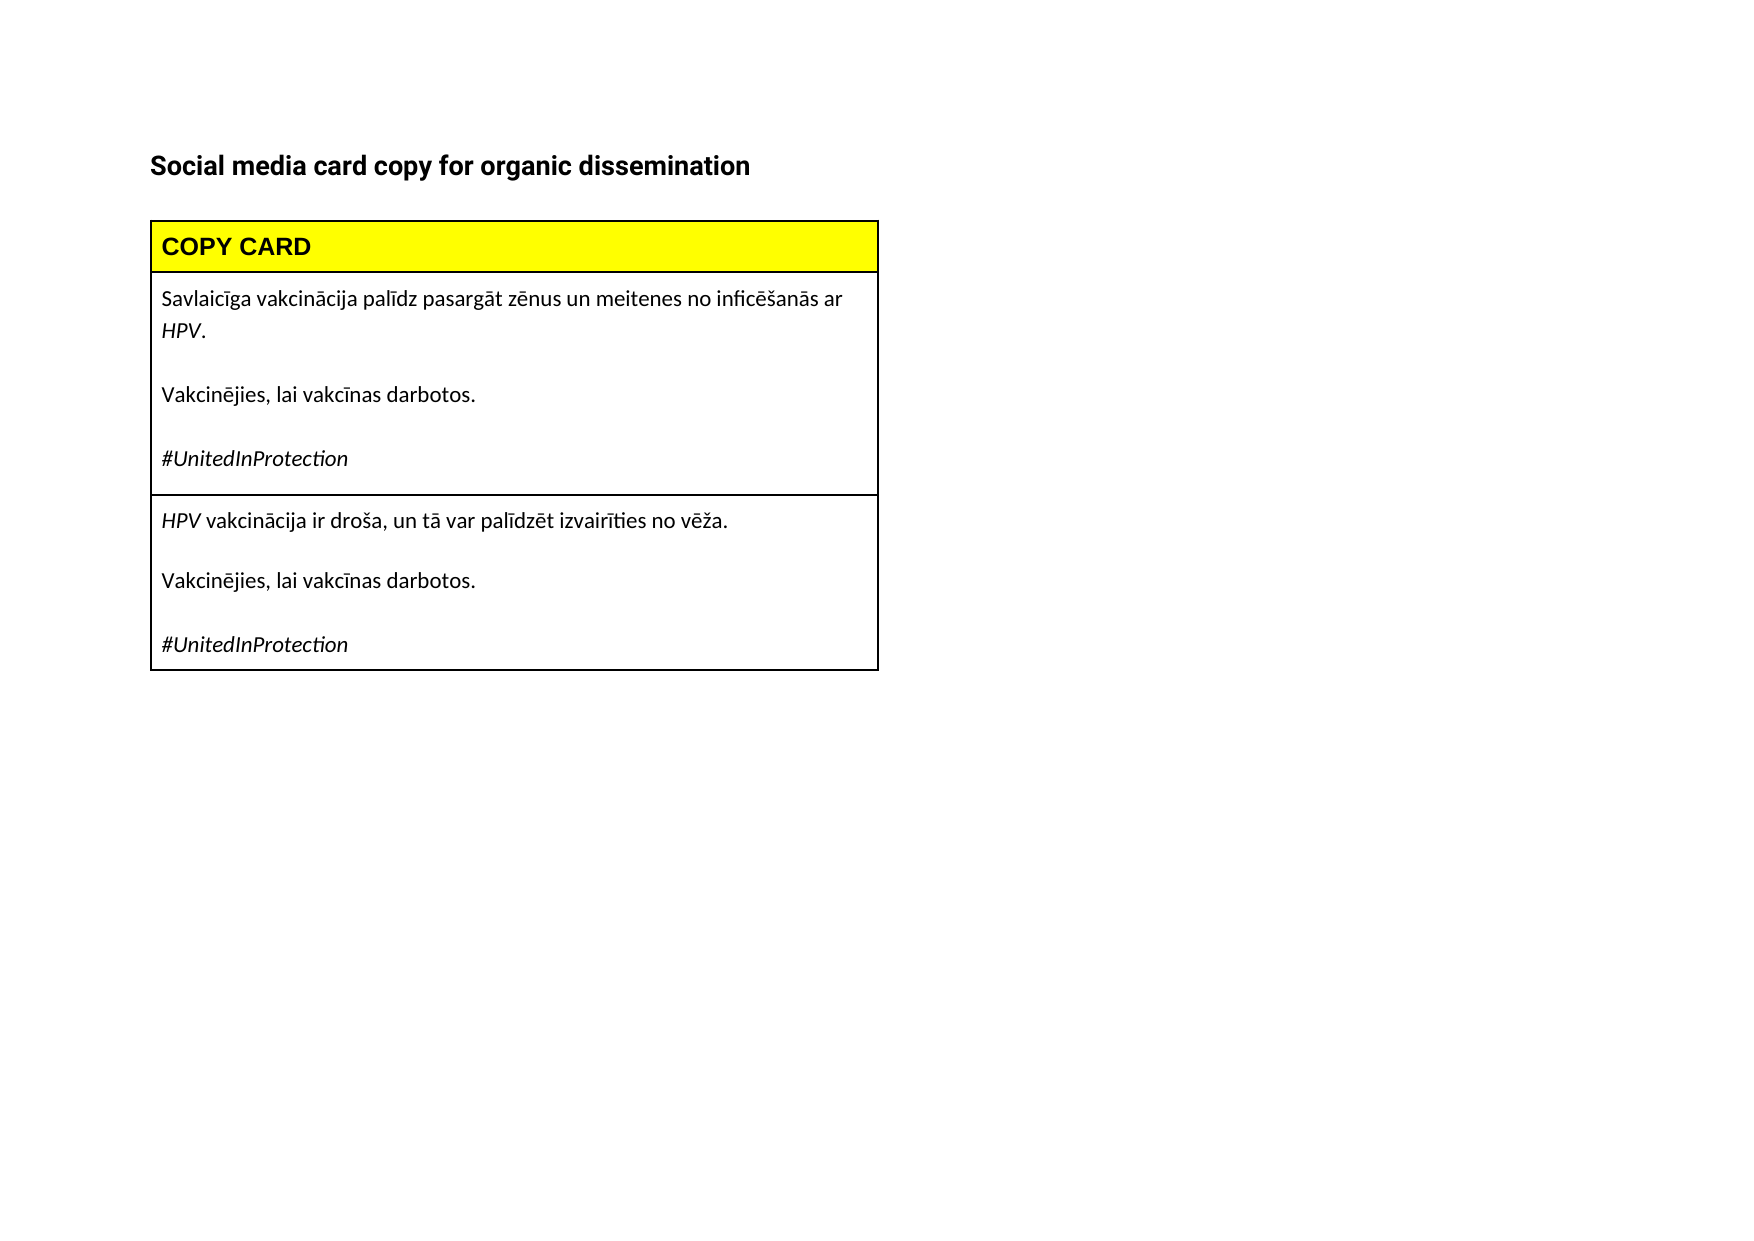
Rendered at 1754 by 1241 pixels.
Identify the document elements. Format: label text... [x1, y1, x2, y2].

text Social media card copy for organic dissemination [150, 150, 1604, 182]
table_cell HPV vakcinācija ir droša, un tā var palīdzēt izvairīties no vēža. Vakcinējies, lai vakcīnas darbotos. #UnitedInProtection [152, 496, 877, 669]
table_cell Savlaicīga vakcinācija palīdz pasargāt zēnus un meitenes no inficēšanās ar HPV. Vakcinējies, lai vakcīnas darbotos. #UnitedInProtection [152, 273, 877, 493]
table_header COPY CARD [152, 222, 877, 271]
